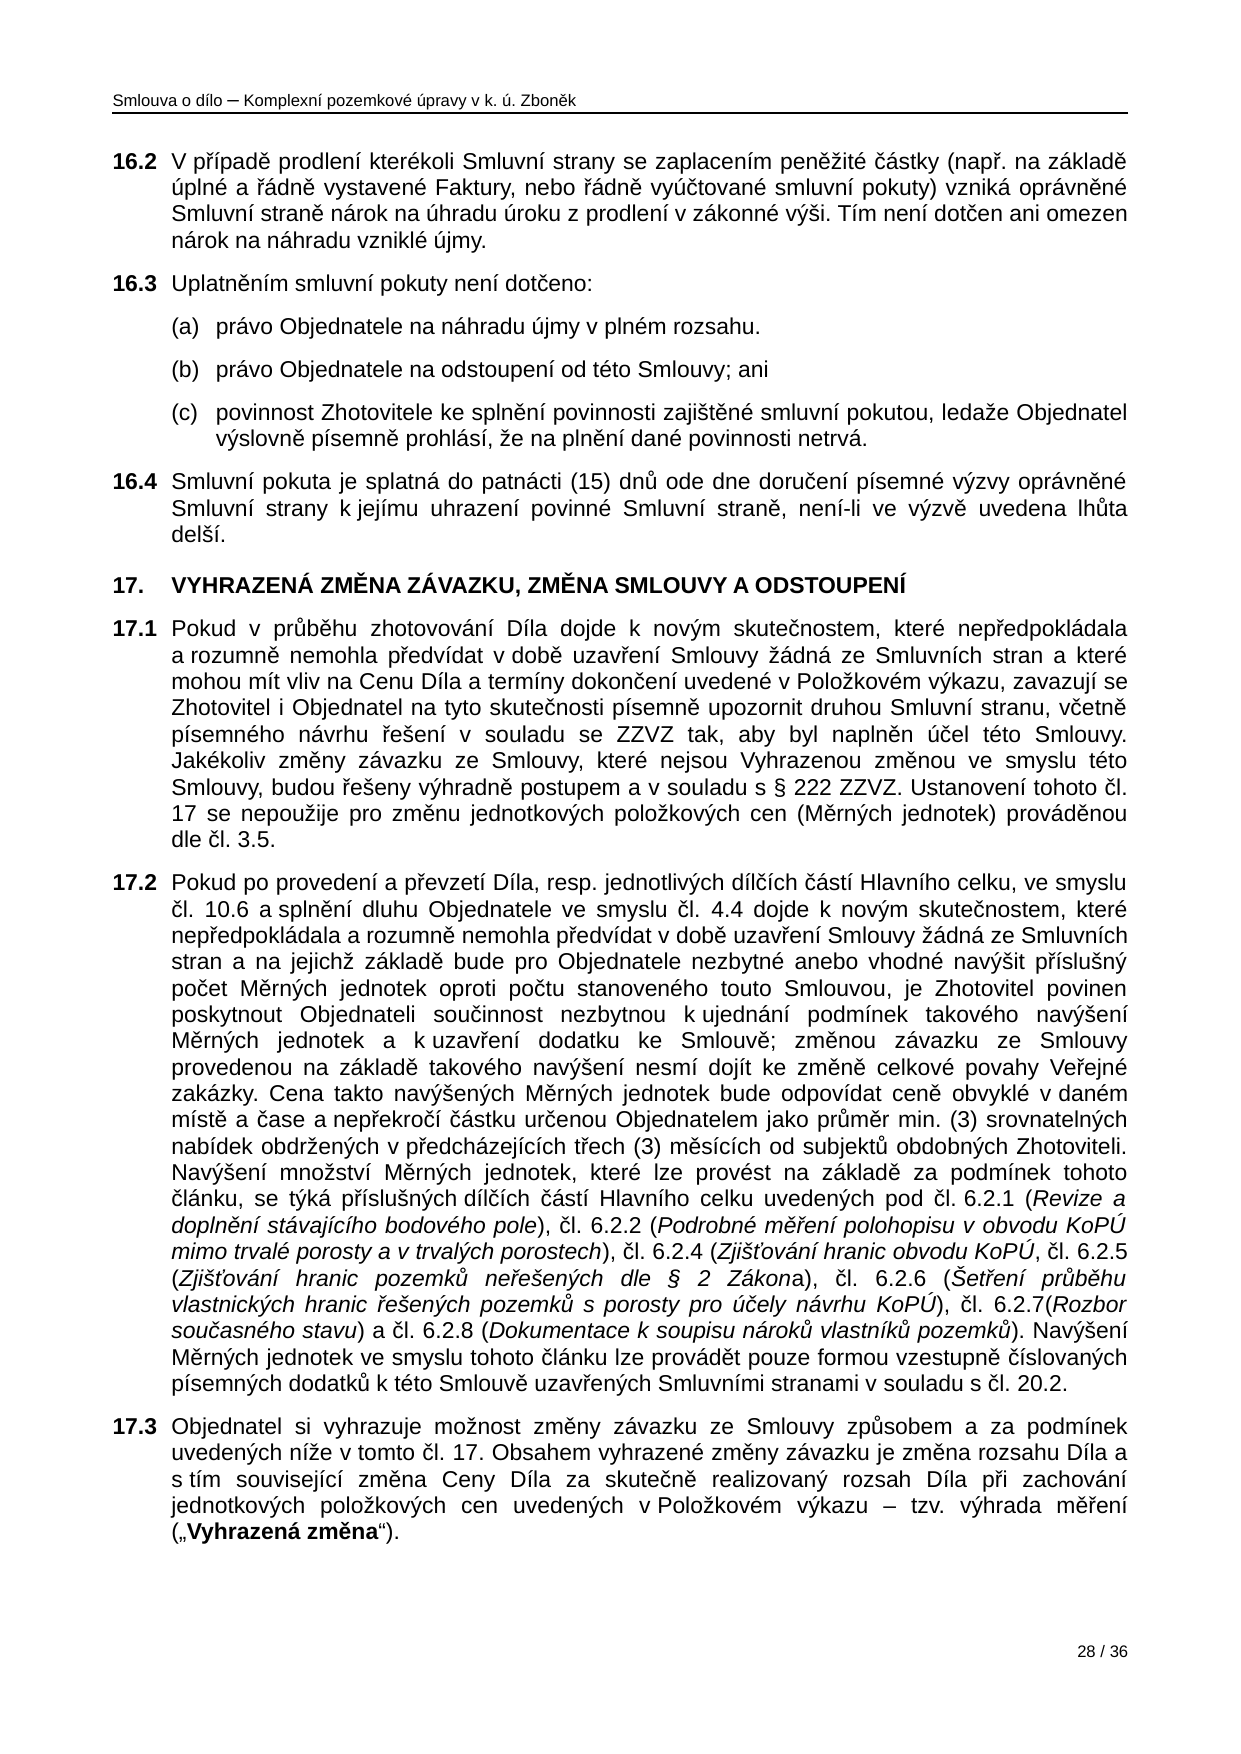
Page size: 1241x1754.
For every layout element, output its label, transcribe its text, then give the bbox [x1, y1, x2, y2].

list povinnost Zhotovitele ke splnění povinnosti zajištěné smluvní pokutou, ledaže Objednatel výslovně písemně prohlásí, že na plnění dané povinnosti netrvá. [171, 399, 1128, 452]
text V případě prodlení kterékoli Smluvní strany se zaplacením peněžité částky (např. na základě úplné a řádně vystavené Faktury, nebo řádně vyúčtované smluvní pokuty) vzniká oprávněné Smluvní straně nárok na úhradu úroku z prodlení v zákonné výši. Tím není dotčen ani omezen nárok na náhradu vzniklé újmy. [112, 148, 1128, 253]
text Objednatel si vyhrazuje možnost změny závazku ze Smlouvy způsobem a za podmínek uvedených níže v tomto čl. 17. Obsahem vyhrazené změny závazku je změna rozsahu Díla a s tím související změna Ceny Díla za skutečně realizovaný rozsah Díla při zachování jednotkových položkových cen uvedených v Položkovém výkazu – tzv. výhrada měření („Vyhrazená změna“). [112, 1413, 1128, 1545]
text Vyhrazená změna závazku, změna smlouvy a odstoupení [112, 572, 1128, 599]
text Pokud v průběhu zhotovování Díla dojde k novým skutečnostem, které nepředpokládala a rozumně nemohla předvídat v době uzavření Smlouvy žádná ze Smluvních stran a které mohou mít vliv na Cenu Díla a termíny dokončení uvedené v Položkovém výkazu, zavazují se Zhotovitel i Objednatel na tyto skutečnosti písemně upozornit druhou Smluvní stranu, včetně písemného návrhu řešení v souladu se ZZVZ tak, aby byl naplněn účel této Smlouvy. Jakékoliv změny závazku ze Smlouvy, které nejsou Vyhrazenou změnou ve smyslu této Smlouvy, budou řešeny výhradně postupem a v souladu s § 222 ZZVZ. Ustanovení tohoto čl. 17 se nepoužije pro změnu jednotkových položkových cen (Měrných jednotek) prováděnou dle čl. 3.6. [112, 615, 1128, 852]
list právo Objednatele na náhradu újmy v plném rozsahu. [171, 313, 1128, 339]
text Pokud po provedení a převzetí Díla, resp. jednotlivých dílčích částí Hlavního celku, ve smyslu čl. 10.6 a splnění dluhu Objednatele ve smyslu čl. 4.4 dojde k novým skutečnostem, které nepředpokládala a rozumně nemohla předvídat v době uzavření Smlouvy žádná ze Smluvních stran a na jejichž základě bude pro Objednatele nezbytné anebo vhodné navýšit příslušný počet Měrných jednotek oproti počtu stanoveného touto Smlouvou, je Zhotovitel povinen poskytnout Objednateli součinnost nezbytnou k ujednání podmínek takového navýšení Měrných jednotek a k uzavření dodatku ke Smlouvě; změnou závazku ze Smlouvy provedenou na základě takového navýšení nesmí dojít ke změně celkové povahy Veřejné zakázky. Cena takto navýšených Měrných jednotek bude odpovídat ceně obvyklé v daném místě a čase a nepřekročí částku určenou Objednatelem jako průměr min. (3) srovnatelných nabídek obdržených v předcházejících třech (3) měsících od subjektů obdobných Zhotoviteli. Navýšení množství Měrných jednotek, které lze provést na základě za podmínek tohoto článku, se týká příslušných dílčích částí Hlavního celku uvedených pod čl. 6.2.1 (Revize a doplnění stávajícího bodového pole), čl. 6.2.2 (Podrobné měření polohopisu v obvodu KoPÚ mimo trvalé porosty a v trvalých porostech), čl. 6.2.4 (Zjišťování hranic obvodu KoPÚ, čl. 6.2.5 (Zjišťování hranic pozemků neřešených dle § 2 Zákona), čl. 6.2.6 (Šetření průběhu vlastnických hranic řešených pozemků s porosty pro účely návrhu KoPÚ), čl. 6.2.7(Rozbor současného stavu) a čl. 6.2.8 (Dokumentace k soupisu nároků vlastníků pozemků). Navýšení Měrných jednotek ve smyslu tohoto článku lze provádět pouze formou vzestupně číslovaných písemných dodatků k této Smlouvě uzavřených Smluvními stranami v souladu s čl. 20.2. [112, 869, 1128, 1396]
text Uplatněním smluvní pokuty není dotčeno: [112, 270, 1128, 296]
text Smluvní pokuta je splatná do patnácti (15) dnů ode dne doručení písemné výzvy oprávněné Smluvní strany k jejímu uhrazení povinné Smluvní straně, není-li ve výzvě uvedena lhůta delší. [112, 468, 1128, 547]
list právo Objednatele na odstoupení od této Smlouvy; ani [171, 356, 1128, 382]
